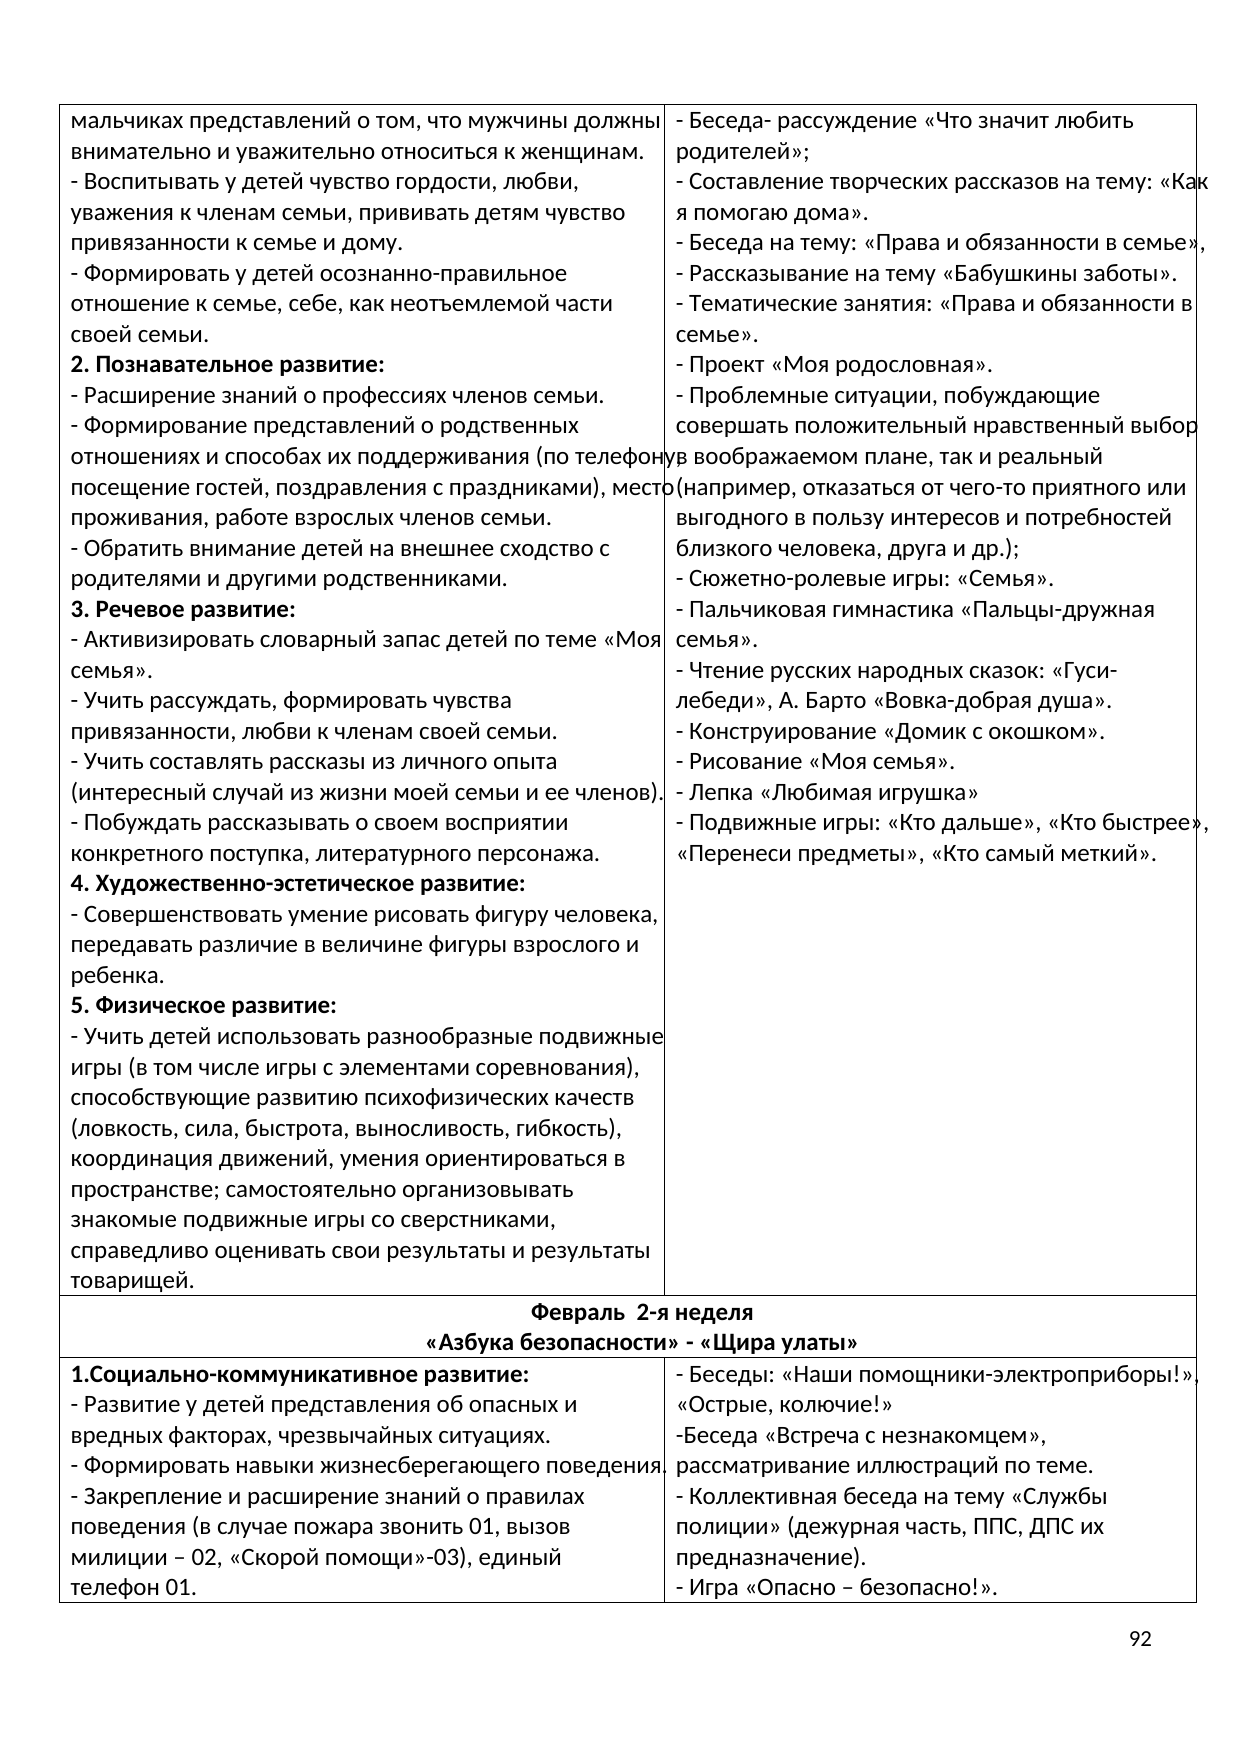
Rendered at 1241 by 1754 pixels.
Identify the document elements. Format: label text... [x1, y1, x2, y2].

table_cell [60, 1358, 664, 1602]
table_cell Февраль 2-я неделя «Азбука безопасности» - «Щира улаты» [60, 1296, 1196, 1357]
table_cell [665, 1358, 1196, 1602]
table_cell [60, 105, 664, 1295]
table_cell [665, 105, 1196, 1295]
